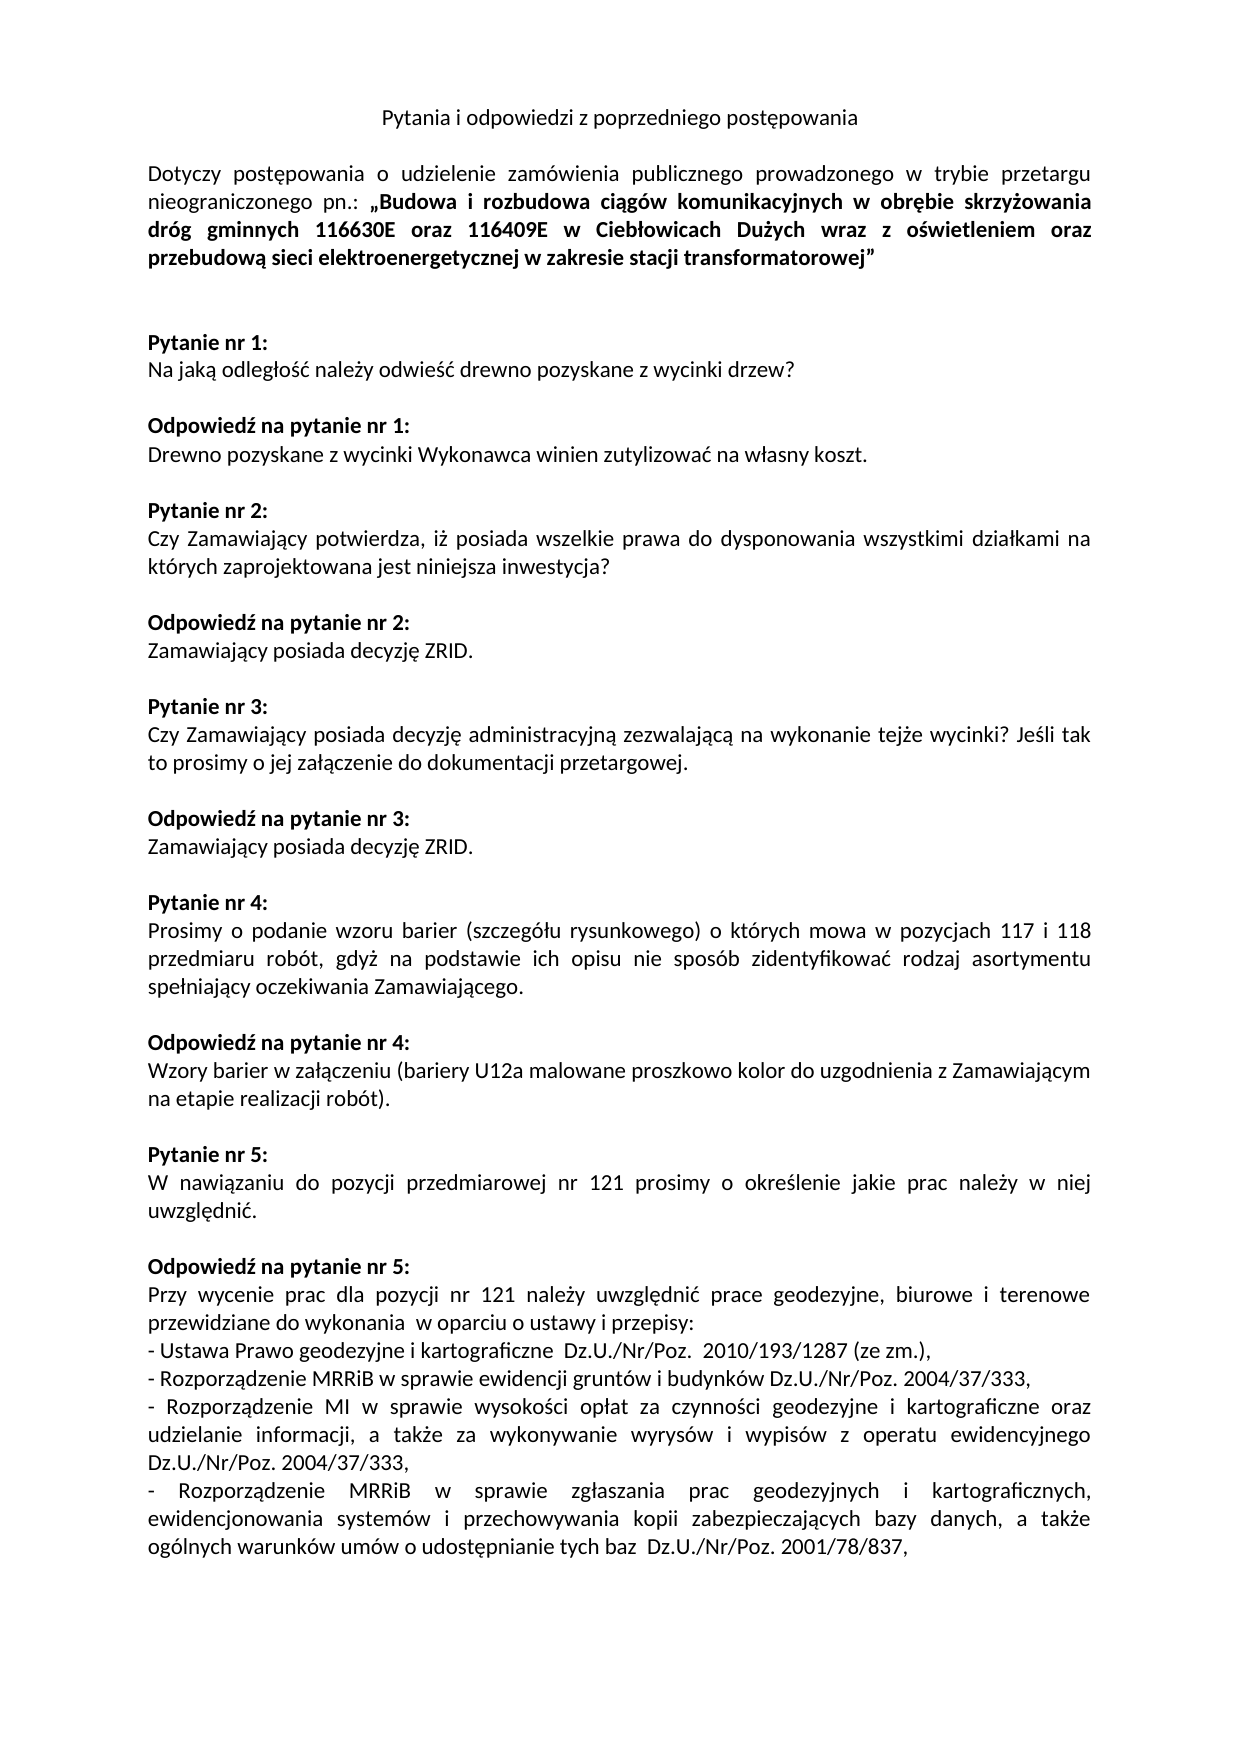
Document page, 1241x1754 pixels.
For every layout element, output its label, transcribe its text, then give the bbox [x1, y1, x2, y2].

text Pytania i odpowiedzi z poprzedniego postępowania [148, 103, 1093, 131]
text Czy Zamawiający potwierdza, iż posiada wszelkie prawa do dysponowania wszystkimi działkami na których zaprojektowana jest niniejsza inwestycja? [148, 524, 1093, 580]
text Drewno pozyskane z wycinki Wykonawca winien zutylizować na własny koszt. [148, 440, 1093, 468]
text Pytanie nr 3: [148, 692, 1093, 720]
text Pytanie nr 5: [148, 1140, 1093, 1168]
text - Rozporządzenie MRRiB w sprawie zgłaszania prac geodezyjnych i kartograficznych, ewidencjonowania systemów i przechowywania kopii zabezpieczających bazy danych, a także ogólnych warunków umów o udostępnianie tych baz Dz.U./Nr/Poz. 2001/78/837, [148, 1476, 1093, 1561]
text Odpowiedź na pytanie nr 2: [148, 608, 1093, 636]
text Pytanie nr 4: [148, 888, 1093, 916]
text Prosimy o podanie wzoru barier (szczegółu rysunkowego) o których mowa w pozycjach 117 i 118 przedmiaru robót, gdyż na podstawie ich opisu nie sposób zidentyfikować rodzaj asortymentu spełniający oczekiwania Zamawiającego. [148, 916, 1093, 1000]
text Pytanie nr 1: [148, 328, 1093, 356]
text Na jaką odległość należy odwieść drewno pozyskane z wycinki drzew? [148, 356, 1093, 384]
text - Rozporządzenie MRRiB w sprawie ewidencji gruntów i budynków Dz.U./Nr/Poz. 2004/37/333, [148, 1364, 1093, 1392]
text Przy wycenie prac dla pozycji nr 121 należy uwzględnić prace geodezyjne, biurowe i terenowe przewidziane do wykonania w oparciu o ustawy i przepisy: [148, 1280, 1093, 1336]
text - Rozporządzenie MI w sprawie wysokości opłat za czynności geodezyjne i kartograficzne oraz udzielanie informacji, a także za wykonywanie wyrysów i wypisów z operatu ewidencyjnego Dz.U./Nr/Poz. 2004/37/333, [148, 1392, 1093, 1476]
text Odpowiedź na pytanie nr 1: [148, 412, 1093, 440]
text Dotyczy postępowania o udzielenie zamówienia publicznego prowadzonego w trybie przetargu nieograniczonego pn.: „Budowa i rozbudowa ciągów komunikacyjnych w obrębie skrzyżowania dróg gminnych 116630E oraz 116409E w Ciebłowicach Dużych wraz z oświetleniem oraz przebudową sieci elektroenergetycznej w zakresie stacji transformatorowej” [148, 159, 1093, 272]
text Zamawiający posiada decyzję ZRID. [148, 636, 1093, 664]
text Odpowiedź na pytanie nr 4: [148, 1028, 1093, 1056]
text Pytanie nr 2: [148, 496, 1093, 524]
text Odpowiedź na pytanie nr 3: [148, 804, 1093, 832]
text Czy Zamawiający posiada decyzję administracyjną zezwalającą na wykonanie tejże wycinki? Jeśli tak to prosimy o jej załączenie do dokumentacji przetargowej. [148, 720, 1093, 776]
text Odpowiedź na pytanie nr 5: [148, 1252, 1093, 1280]
text Wzory barier w załączeniu (bariery U12a malowane proszkowo kolor do uzgodnienia z Zamawiającym na etapie realizacji robót). [148, 1056, 1093, 1112]
text Zamawiający posiada decyzję ZRID. [148, 832, 1093, 860]
text - Ustawa Prawo geodezyjne i kartograficzne Dz.U./Nr/Poz. 2010/193/1287 (ze zm.), [148, 1336, 1093, 1364]
text W nawiązaniu do pozycji przedmiarowej nr 121 prosimy o określenie jakie prac należy w niej uwzględnić. [148, 1168, 1093, 1224]
